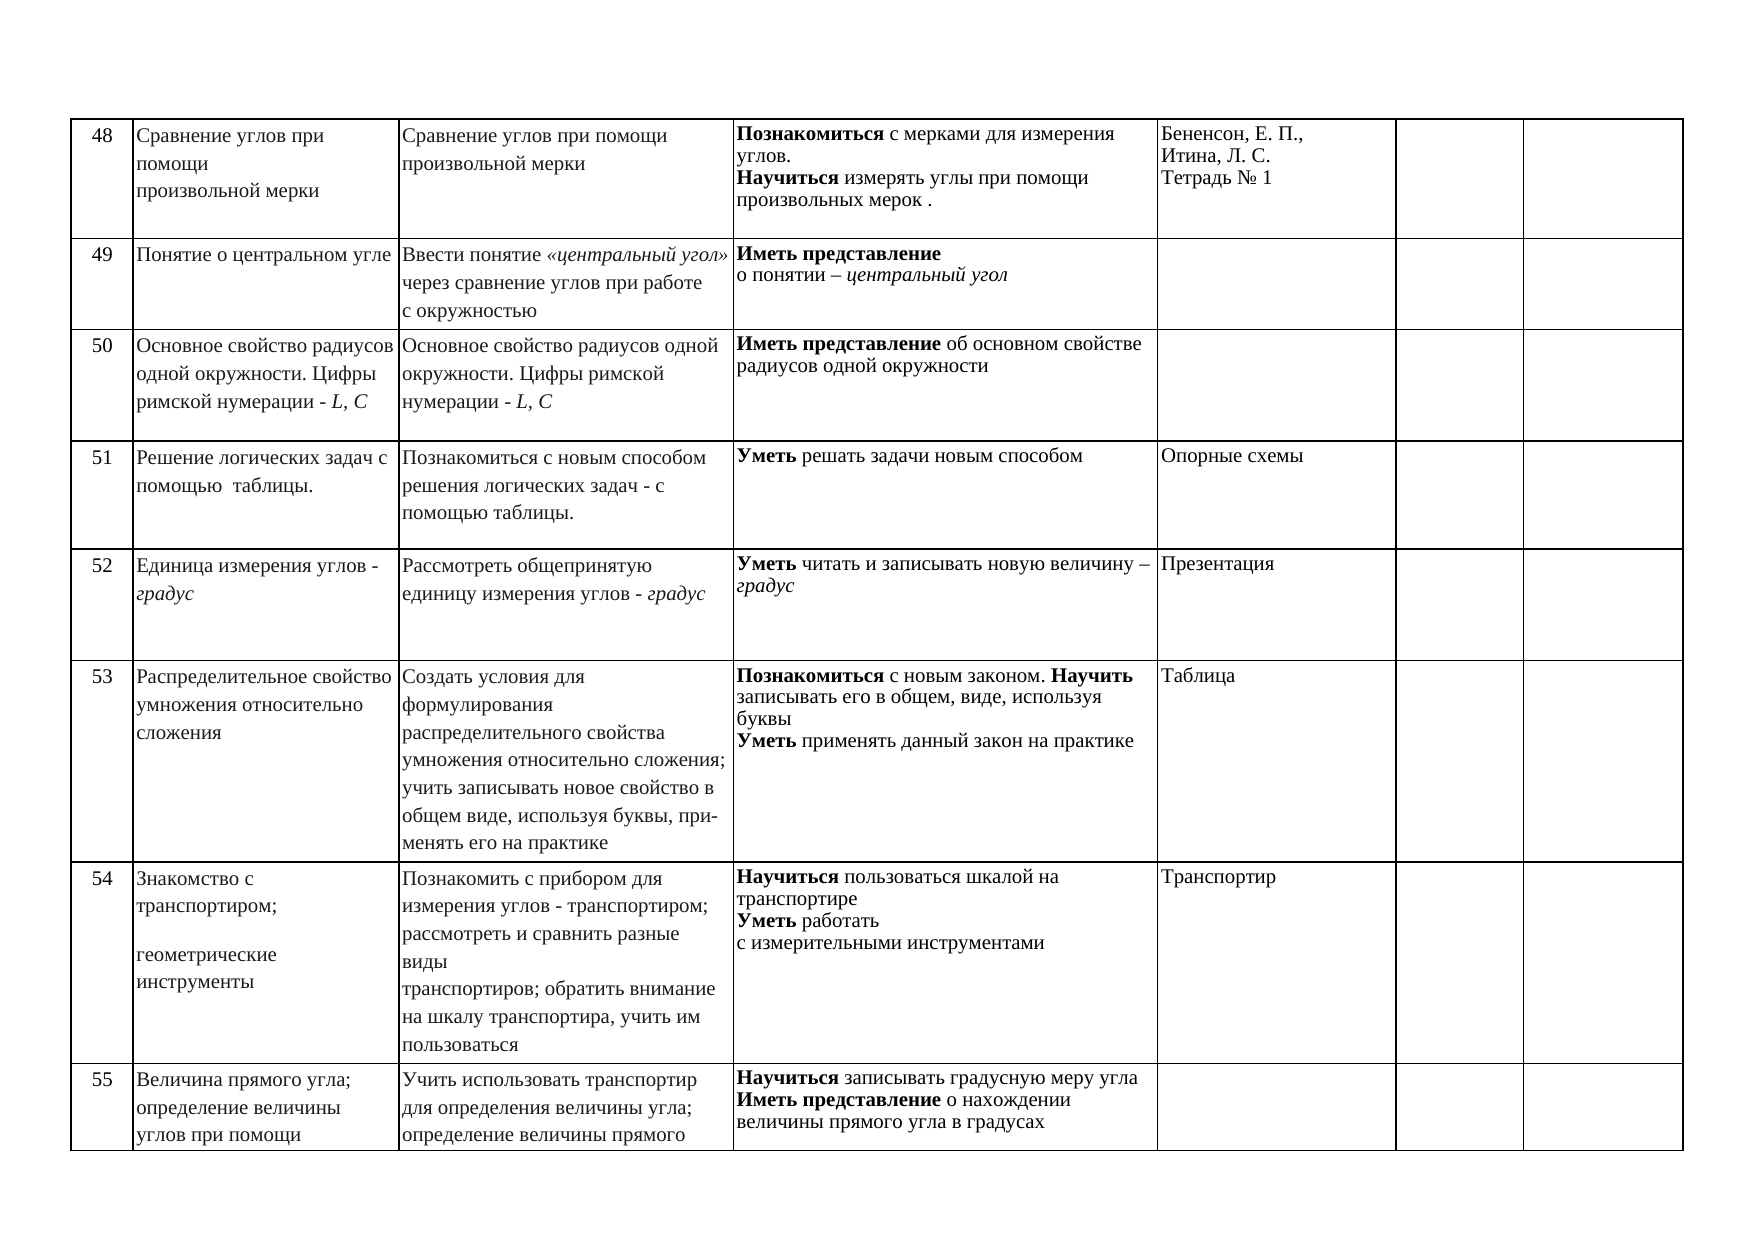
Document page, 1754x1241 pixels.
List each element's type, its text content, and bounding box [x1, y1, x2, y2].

table_cell Бененсон, Е. П., Итина, Л. С. Тетрадь № 1 [1158, 120, 1395, 238]
table_cell [1397, 330, 1523, 440]
table_cell Таблица [1158, 661, 1395, 861]
table_cell 49 [72, 239, 132, 329]
table_cell [1524, 661, 1682, 861]
table_cell Иметь представление о понятии – центральный угол [734, 239, 1157, 329]
table_cell Познакомиться с новым законом. Научить записывать его в общем, виде, используя буквы Уметь применять данный закон на практике [734, 661, 1157, 861]
table_cell Основное свойство радиусов одной окружности. Цифры римской нумерации - L, C [400, 330, 733, 440]
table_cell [400, 1064, 733, 1149]
table_cell [1524, 330, 1682, 440]
table_cell Ввести понятие «центральный угол» через сравнение углов при работе с окружностью [400, 239, 733, 329]
table_cell Научиться пользоваться шкалой на транспортире Уметь работать с измерительными инструментами [734, 863, 1157, 1062]
table_cell Транспортир [1158, 863, 1395, 1062]
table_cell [134, 1064, 398, 1149]
table_cell [1524, 863, 1682, 1062]
table_cell Создать условия для формулирования распределительного свойства умножения относительно сложения; учить записывать новое свойство в общем виде, используя буквы, при- менять его на практике [400, 661, 733, 861]
table_cell [1158, 239, 1395, 329]
table_cell [1397, 239, 1523, 329]
table_cell Презентация [1158, 550, 1395, 660]
table_cell Основное свойство радиусов одной окружности. Цифры римской нумерации - L, C [134, 330, 398, 440]
table_cell 51 [72, 442, 132, 548]
table_cell 55 [72, 1064, 132, 1149]
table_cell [734, 1064, 1157, 1149]
table_cell [1397, 442, 1523, 548]
table_cell [1158, 1064, 1395, 1149]
table_cell 54 [72, 863, 132, 1062]
table_cell [1524, 120, 1682, 238]
table_cell [1524, 239, 1682, 329]
table_cell [1158, 330, 1395, 440]
table_cell Знакомство с транспортиром; геометрические инструменты [134, 863, 398, 1062]
table_cell Единица измерения углов - градус [134, 550, 398, 660]
table_cell Иметь представление об основном свойстве радиусов одной окружности [734, 330, 1157, 440]
table_cell [1524, 550, 1682, 660]
table_cell [1397, 661, 1523, 861]
table_cell 50 [72, 330, 132, 440]
table_cell 52 [72, 550, 132, 660]
table_cell Понятие о центральном угле [134, 239, 398, 329]
table_cell Рассмотреть общепринятую единицу измерения углов - градус [400, 550, 733, 660]
table_cell Познакомиться с мерками для измерения углов. Научиться измерять углы при помощи произвольных мерок . [734, 120, 1157, 238]
table_cell Уметь решать задачи новым способом [734, 442, 1157, 548]
table_cell Распределительное свойство умножения относительно сложения [134, 661, 398, 861]
table_cell Уметь читать и записывать новую величину –градус [734, 550, 1157, 660]
table_cell Познакомить с прибором для измерения углов - транспортиром; рассмотреть и сравнить разные виды транспортиров; обратить внимание на шкалу транспортира, учить им пользоваться [400, 863, 733, 1062]
table_cell [1524, 442, 1682, 548]
table_cell [1397, 863, 1523, 1062]
table_cell 53 [72, 661, 132, 861]
table_cell [1397, 120, 1523, 238]
table_cell Решение логических задач с помощью таблицы. [134, 442, 398, 548]
table_cell [1524, 1064, 1682, 1149]
table_cell Сравнение углов при помощи произвольной мерки [400, 120, 733, 238]
table_cell [1397, 550, 1523, 660]
table_cell Сравнение углов при помощи произвольной мерки [134, 120, 398, 238]
table_cell 48 [72, 120, 132, 238]
table_cell Опорные схемы [1158, 442, 1395, 548]
table_cell [1397, 1064, 1523, 1149]
table_cell Познакомиться с новым способом решения логических задач - с помощью таблицы. [400, 442, 733, 548]
